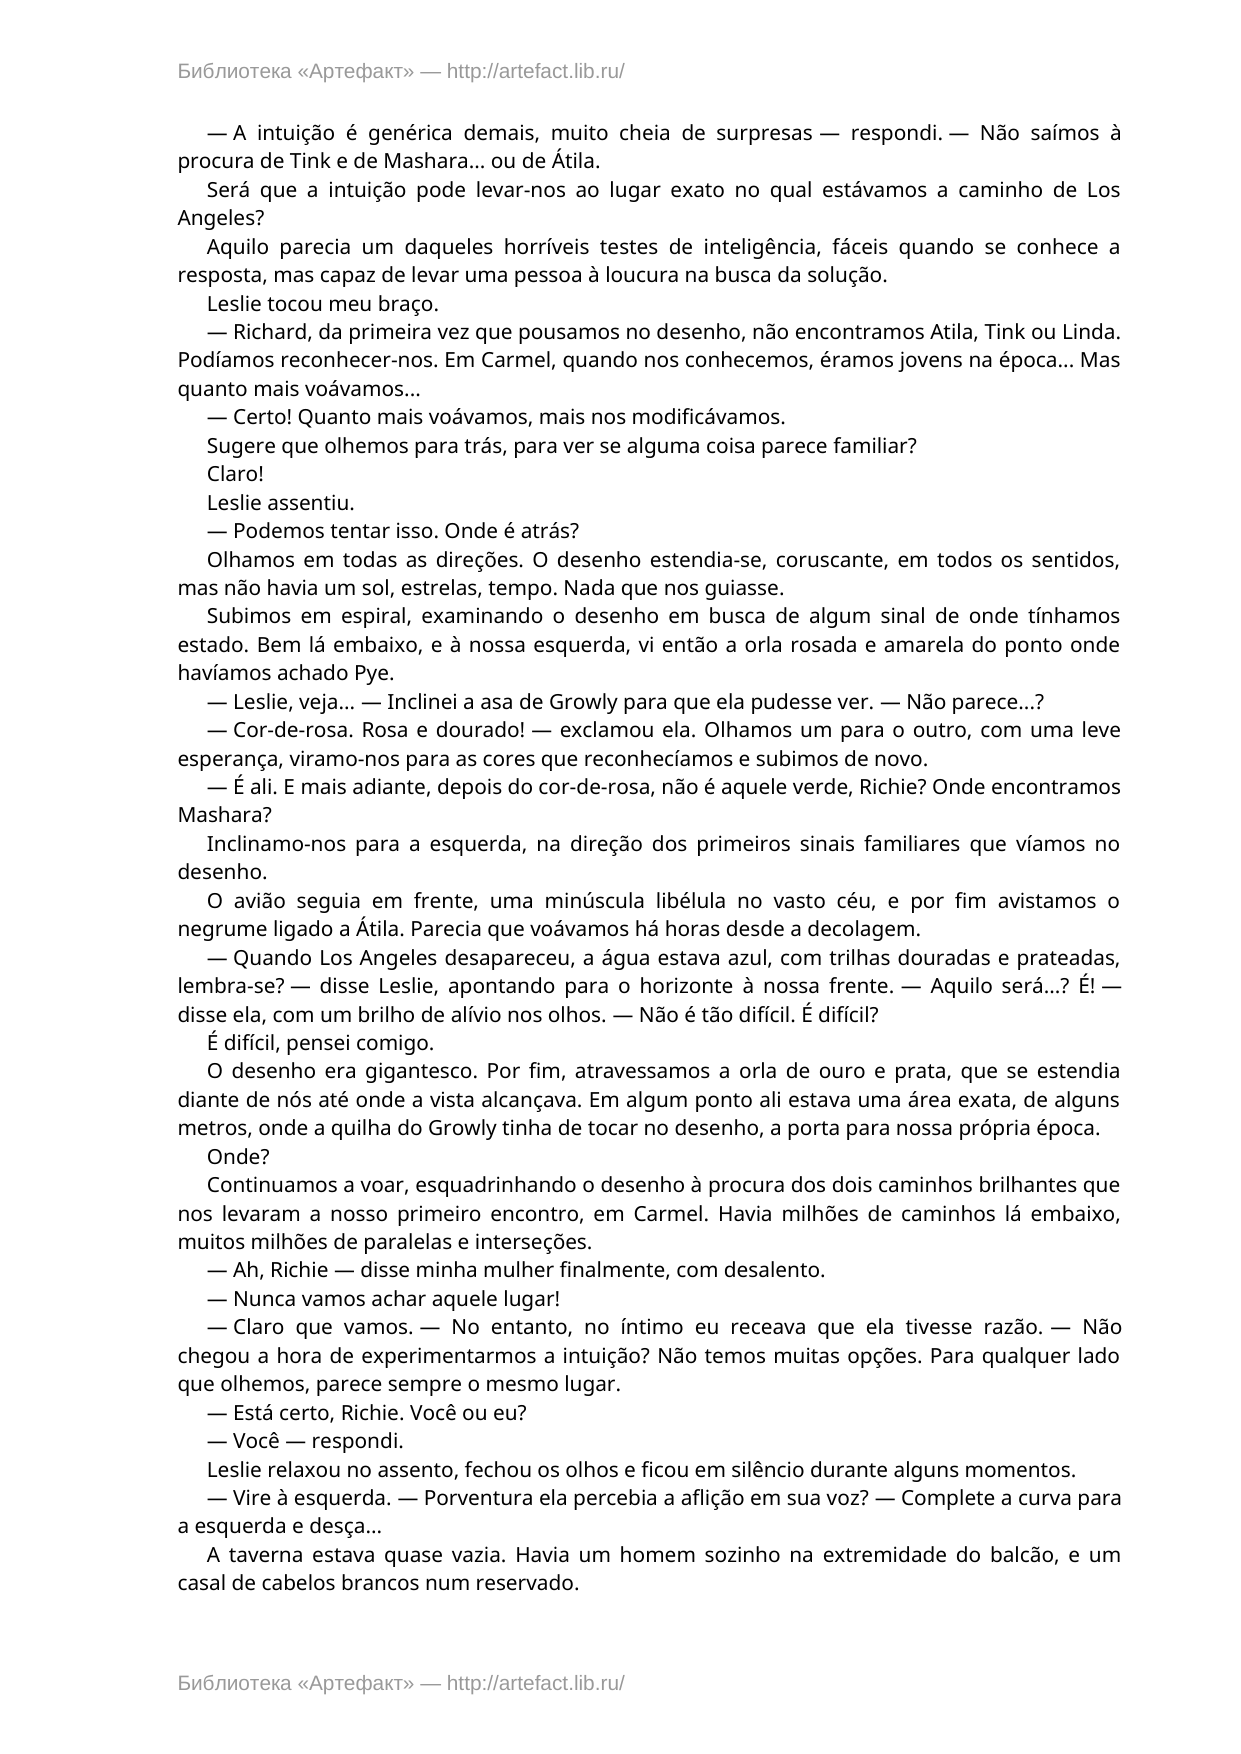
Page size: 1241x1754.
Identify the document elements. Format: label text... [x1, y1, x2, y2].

text Subimos em espiral, examinando o desenho em busca de algum sinal de onde tínhamos estado. Bem lá embaixo, e à nossa esquerda, vi então a orla rosada e amarela do ponto onde havíamos achado Pye. [177, 602, 1122, 687]
text Onde? [177, 1142, 1122, 1170]
text — Cor-de-rosa. Rosa e dourado! — exclamou ela. Olhamos um para o outro, com uma leve esperança, viramo-nos para as cores que reconhecíamos e subimos de novo. [177, 715, 1122, 772]
text — Richard, da primeira vez que pousamos no desenho, não encontramos Atila, Tink ou Linda. Podíamos reconhecer-nos. Em Carmel, quando nos conhecemos, éramos jovens na época... Mas quanto mais voávamos... [177, 317, 1122, 402]
text O desenho era gigantesco. Por fim, atravessamos a orla de ouro e prata, que se estendia diante de nós até onde a vista alcançava. Em algum ponto ali estava uma área exata, de alguns metros, onde a quilha do Growly tinha de tocar no desenho, a porta para nossa própria época. [177, 1057, 1122, 1142]
text Aquilo parecia um daqueles horríveis testes de inteligência, fáceis quando se conhece a resposta, mas capaz de levar uma pessoa à loucura na busca da solução. [177, 232, 1122, 289]
text Inclinamo-nos para a esquerda, na direção dos primeiros sinais familiares que víamos no desenho. [177, 829, 1122, 886]
text Olhamos em todas as direções. O desenho estendia-se, coruscante, em todos os sentidos, mas não havia um sol, estrelas, tempo. Nada que nos guiasse. [177, 545, 1122, 602]
text Claro! [177, 459, 1122, 488]
text — Quando Los Angeles desapareceu, a água estava azul, com trilhas douradas e prateadas, lembra-se? — disse Leslie, apontando para o horizonte à nossa frente. — Aquilo será...? É! — disse ela, com um brilho de alívio nos olhos. — Não é tão difícil. É difícil? [177, 943, 1122, 1028]
text Continuamos a voar, esquadrinhando o desenho à procura dos dois caminhos brilhantes que nos levaram a nosso primeiro encontro, em Carmel. Havia milhões de caminhos lá embaixo, muitos milhões de paralelas e interseções. [177, 1170, 1122, 1256]
text — É ali. E mais adiante, depois do cor-de-rosa, não é aquele verde, Richie? Onde encontramos Mashara? [177, 772, 1122, 829]
text — Certo! Quanto mais voávamos, mais nos modificávamos. [177, 402, 1122, 431]
text — A intuição é genérica demais, muito cheia de surpresas — respondi. — Não saímos à procura de Tink e de Mashara... ou de Átila. [177, 118, 1122, 175]
text — Vire à esquerda. — Porventura ela percebia a aflição em sua voz? — Complete a curva para a esquerda e desça... [177, 1483, 1122, 1540]
text Leslie tocou meu braço. [177, 289, 1122, 317]
text Será que a intuição pode levar-nos ao lugar exato no qual estávamos a caminho de Los Angeles? [177, 175, 1122, 232]
text É difícil, pensei comigo. [177, 1028, 1122, 1057]
text — Está certo, Richie. Você ou eu? [177, 1398, 1122, 1426]
text A taverna estava quase vazia. Havia um homem sozinho na extremidade do balcão, e um casal de cabelos brancos num reservado. [177, 1540, 1122, 1597]
text O avião seguia em frente, uma minúscula libélula no vasto céu, e por fim avistamos o negrume ligado a Átila. Parecia que voávamos há horas desde a decolagem. [177, 886, 1122, 943]
text — Leslie, veja... — Inclinei a asa de Growly para que ela pudesse ver. — Não parece...? [177, 687, 1122, 715]
text — Claro que vamos. — No entanto, no íntimo eu receava que ela tivesse razão. — Não chegou a hora de experimentarmos a intuição? Não temos muitas opções. Para qualquer lado que olhemos, parece sempre o mesmo lugar. [177, 1312, 1122, 1398]
text — Ah, Richie — disse minha mulher finalmente, com desalento. [177, 1256, 1122, 1284]
text Sugere que olhemos para trás, para ver se alguma coisa parece familiar? [177, 431, 1122, 459]
text Leslie assentiu. [177, 488, 1122, 516]
text Leslie relaxou no assento, fechou os olhos e ficou em silêncio durante alguns momentos. [177, 1455, 1122, 1483]
text — Nunca vamos achar aquele lugar! [177, 1284, 1122, 1312]
text — Podemos tentar isso. Onde é atrás? [177, 516, 1122, 545]
text — Você — respondi. [177, 1426, 1122, 1455]
